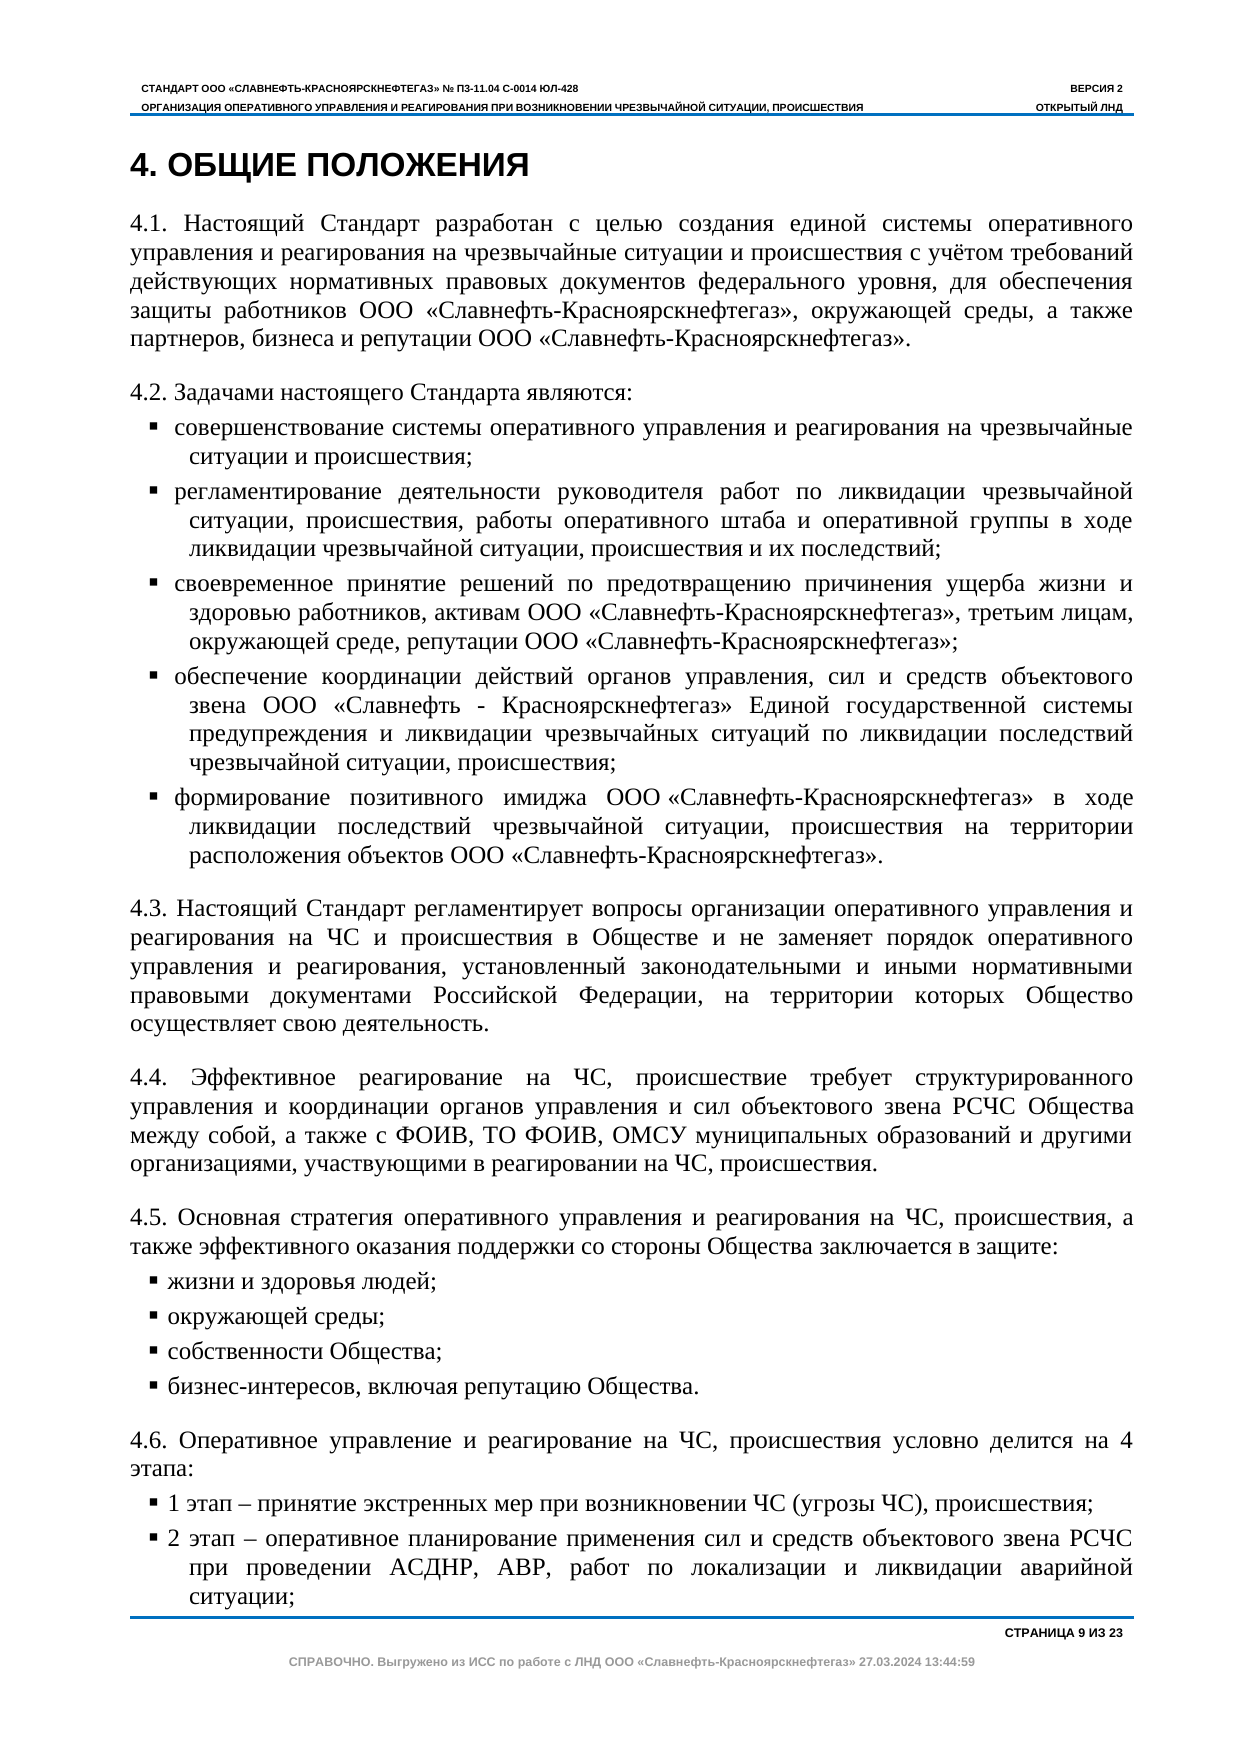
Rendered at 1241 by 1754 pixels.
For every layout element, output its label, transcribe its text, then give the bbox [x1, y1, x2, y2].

list формирование позитивного имиджа ООО «Славнефть-Красноярскнефтегаз» в ходе ликвидации последствий чрезвычайной ситуации, происшествия на территории расположения объектов ООО «Славнефть-Красноярскнефтегаз». [148, 782, 1134, 868]
list обеспечение координации действий органов управления, сил и средств объектового звена ООО «Славнефть - Красноярскнефтегаз» Единой государственной системы предупреждения и ликвидации чрезвычайных ситуаций по ликвидации последствий чрезвычайной ситуации, происшествия; [148, 661, 1134, 776]
list своевременное принятие решений по предотвращению причинения ущерба жизни и здоровью работников, активам ООО «Славнефть-Красноярскнефтегаз», третьим лицам, окружающей среде, репутации ООО «Славнефть-Красноярскнефтегаз»; [148, 568, 1134, 655]
list совершенствование системы оперативного управления и реагирования на чрезвычайные ситуации и происшествия; [148, 412, 1134, 470]
subtitle 4. ОБЩИЕ ПОЛОЖЕНИЯ [130, 145, 1134, 183]
list бизнес-интересов, включая репутацию Общества. [148, 1371, 1134, 1400]
list жизни и здоровья людей; [148, 1266, 1134, 1295]
text 4.1. Настоящий Стандарт разработан с целью создания единой системы оперативного управления и реагирования на чрезвычайные ситуации и происшествия с учётом требований действующих нормативных правовых документов федерального уровня, для обеспечения защиты работников ООО «Славнефть-Красноярскнефтегаз», окружающей среды, а также партнеров, бизнеса и репутации ООО «Славнефть-Красноярскнефтегаз». [130, 208, 1134, 352]
list окружающей среды; [148, 1301, 1134, 1330]
text 4.5. Основная стратегия оперативного управления и реагирования на ЧС, происшествия, а также эффективного оказания поддержки со стороны Общества заключается в защите: [130, 1202, 1134, 1260]
text 4.3. Настоящий Стандарт регламентирует вопросы организации оперативного управления и реагирования на ЧС и происшествия в Обществе и не заменяет порядок оперативного управления и реагирования, установленный законодательными и иными нормативными правовыми документами Российской Федерации, на территории которых Общество осуществляет свою деятельность. [130, 893, 1134, 1037]
list собственности Общества; [148, 1336, 1134, 1365]
list 1 этап – принятие экстренных мер при возникновении ЧС (угрозы ЧС), происшествия; [148, 1488, 1134, 1517]
list 2 этап – оперативное планирование применения сил и средств объектового звена РСЧС при проведении АСДНР, АВР, работ по локализации и ликвидации аварийной ситуации; [148, 1523, 1134, 1610]
list регламентирование деятельности руководителя работ по ликвидации чрезвычайной ситуации, происшествия, работы оперативного штаба и оперативной группы в ходе ликвидации чрезвычайной ситуации, происшествия и их последствий; [148, 476, 1134, 562]
text 4.6. Оперативное управление и реагирование на ЧС, происшествия условно делится на 4 этапа: [130, 1425, 1134, 1482]
text 4.4. Эффективное реагирование на ЧС, происшествие требует структурированного управления и координации органов управления и сил объектового звена РСЧС Общества между собой, а также с ФОИВ, ТО ФОИВ, ОМСУ муниципальных образований и другими организациями, участвующими в реагировании на ЧС, происшествия. [130, 1062, 1134, 1177]
text 4.2. Задачами настоящего Стандарта являются: [130, 377, 1134, 406]
